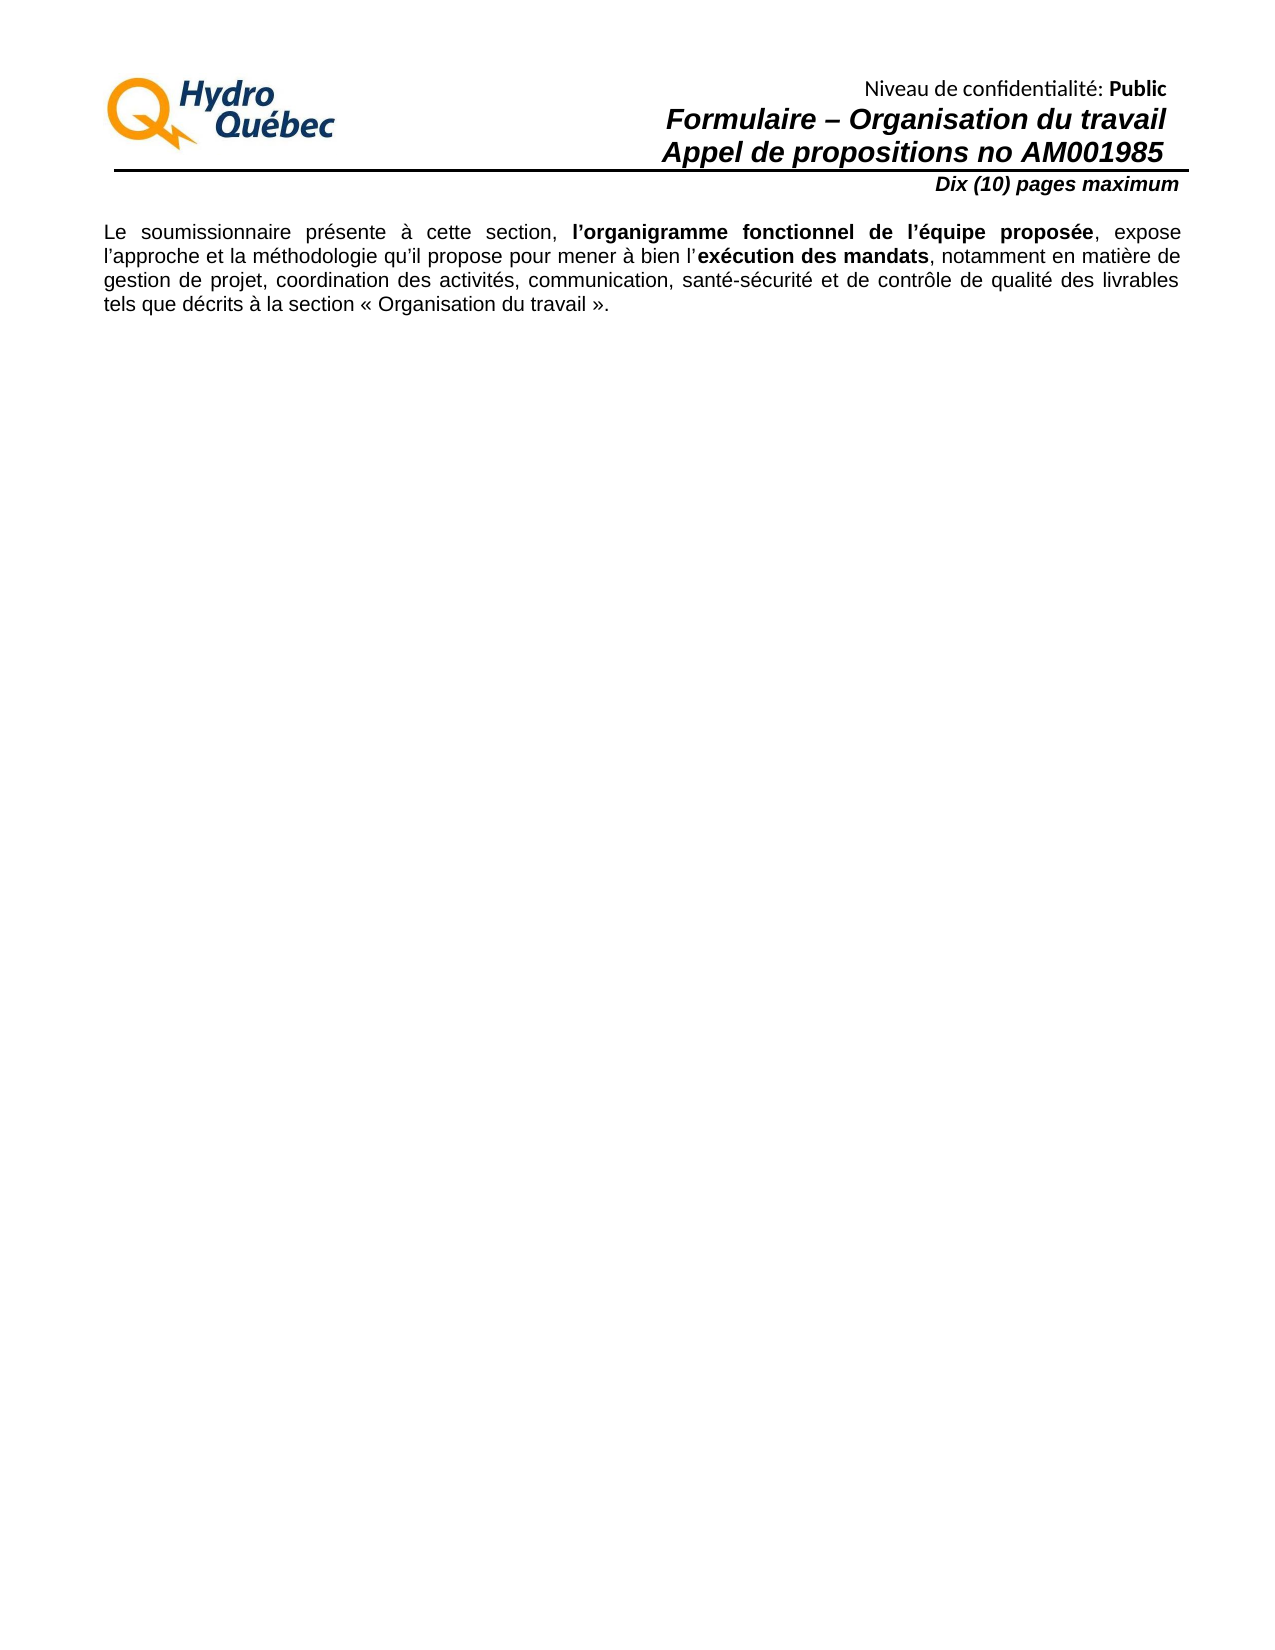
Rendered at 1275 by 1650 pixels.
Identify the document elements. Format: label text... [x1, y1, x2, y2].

picture [102, 73, 338, 155]
text Le soumissionnaire présente à cette section, l’organigramme fonctionnel de l’équipe proposée, expose l’approche et la méthodologie qu’il propose pour mener à bien l’exécution des mandats, notamment en matière de gestion de projet, coordination des activités, communication, santé-sécurité et de contrôle de qualité des livrables tels que décrits à la section « Organisation du travail ». [103, 220, 1181, 316]
